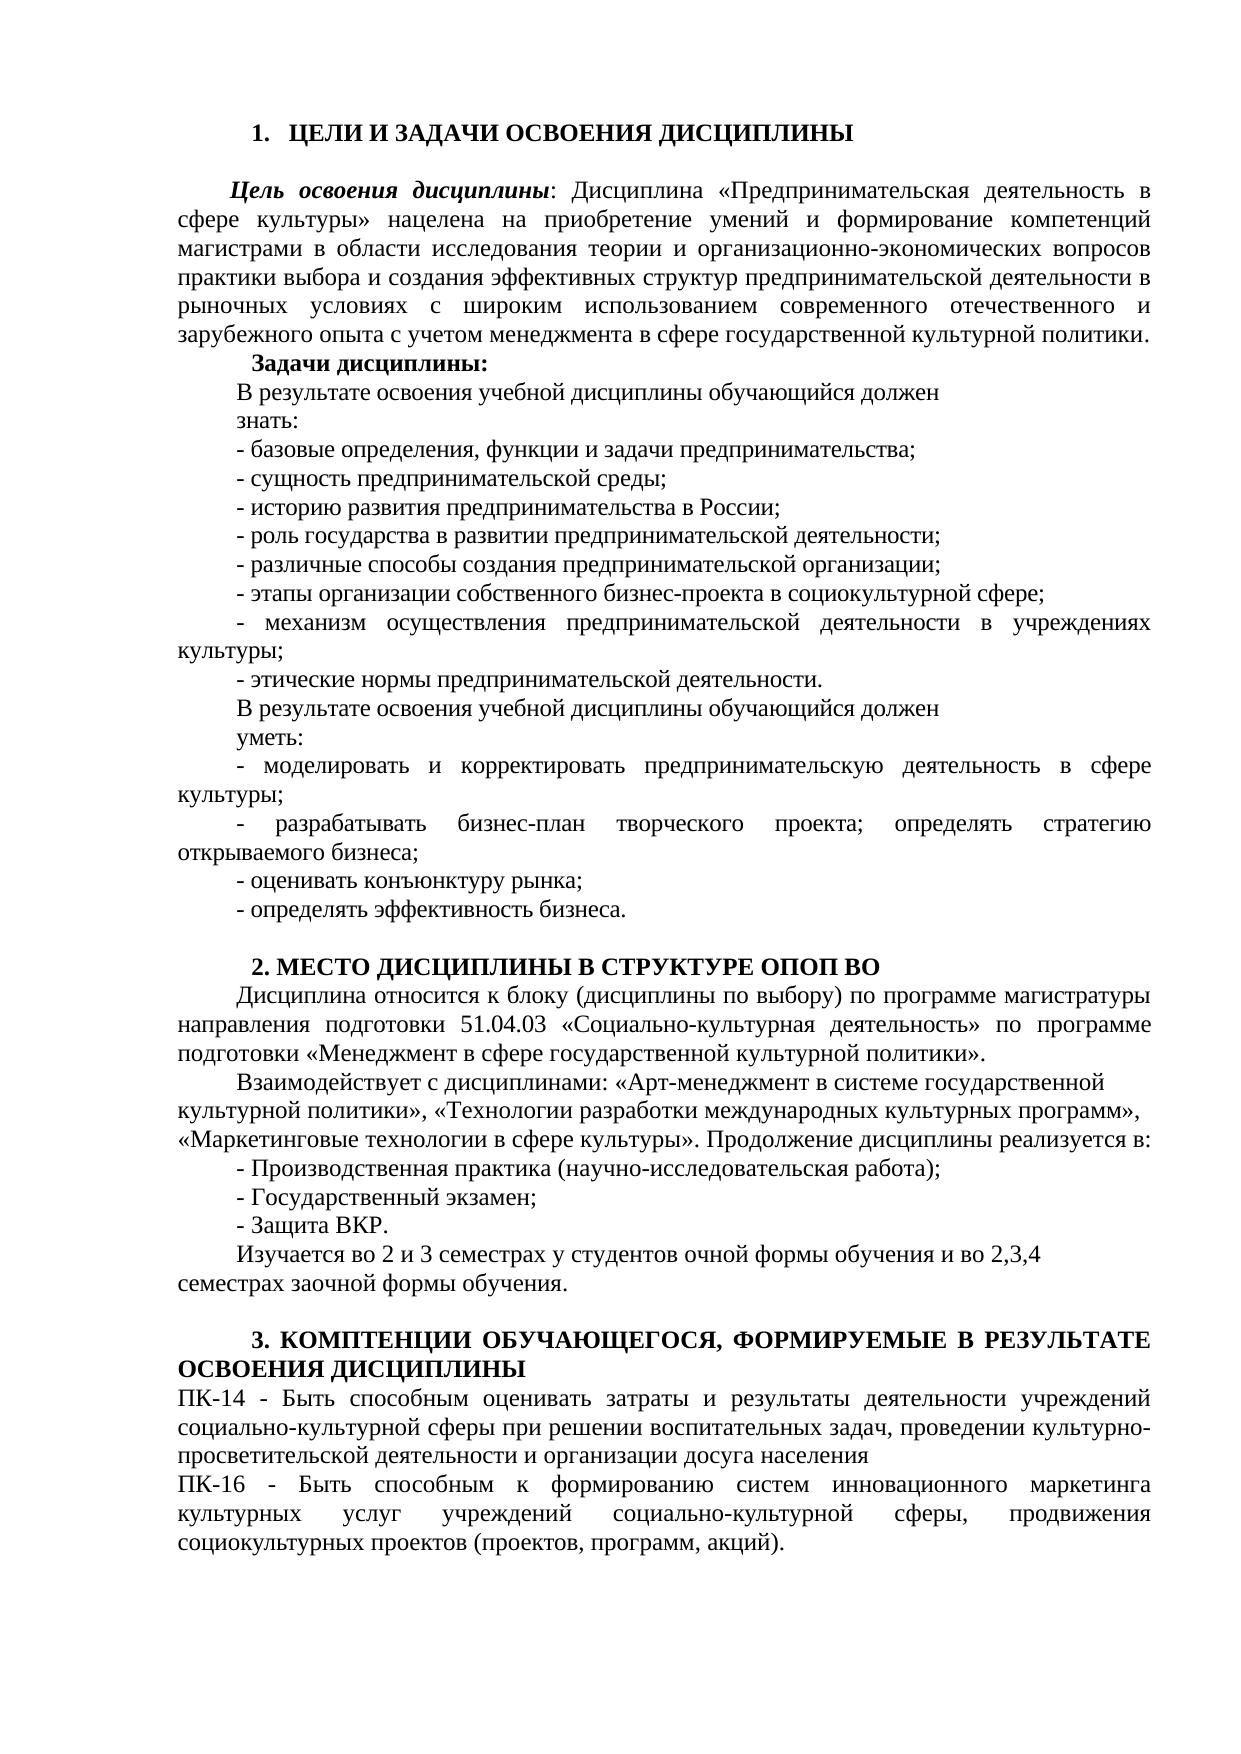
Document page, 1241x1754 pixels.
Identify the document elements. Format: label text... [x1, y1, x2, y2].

list знать: [177, 406, 1152, 434]
list ПК-14 - Быть способным оценивать затраты и результаты деятельности учреждений социально-культурной сферы при решении воспитательных задач, проведении культурно-просветительской деятельности и организации досуга населения [177, 1383, 1152, 1469]
list - сущность предпринимательской среды; [177, 463, 1152, 492]
text Взаимодействует с дисциплинами: «Арт-менеджмент в системе государственной культурной политики», «Технологии разработки международных культурных программ», «Маркетинговые технологии в сфере культуры». Продолжение дисциплины реализуется в: [177, 1067, 1167, 1153]
text 2. МЕСТО ДИСЦИПЛИНЫ В СТРУКТУРЕ ОПОП ВО [177, 952, 1152, 981]
list В результате освоения учебной дисциплины обучающийся должен [177, 377, 1152, 406]
list - различные способы создания предпринимательской организации; [177, 549, 1152, 578]
list - механизм осуществления предпринимательской деятельности в учреждениях культуры; [177, 607, 1152, 664]
text - Защита ВКР. [177, 1211, 1152, 1239]
list Цель освоения дисциплины: Дисциплина «Предпринимательская деятельность в сфере культуры» нацелена на приобретение умений и формирование компетенций магистрами в области исследования теории и организационно-экономических вопросов практики выбора и создания эффективных структур предпринимательской деятельности в рыночных условиях с широким использованием современного отечественного и зарубежного опыта с учетом менеджмента в сфере государственной культурной политики. [177, 176, 1152, 233]
list - роль государства в развитии предпринимательской деятельности; [177, 521, 1152, 549]
text Изучается во 2 и 3 семестрах у студентов очной формы обучения и во 2,3,4 семестрах заочной формы обучения. [177, 1239, 1152, 1297]
text ПК-16 - Быть способным к формированию систем инновационного маркетинга культурных услуг учреждений социально-культурной сферы, продвижения социокультурных проектов (проектов, программ, акций). [177, 1469, 1152, 1556]
text 3. КОМПТЕНЦИИ ОБУЧАЮЩЕГОСЯ, ФОРМИРУЕМЫЕ В РЕЗУЛЬТАТЕ ОСВОЕНИЯ ДИСЦИПЛИНЫ [177, 1326, 1152, 1383]
list - оценивать конъюнктуру рынка; [177, 866, 1152, 894]
list - базовые определения, функции и задачи предпринимательства; [177, 434, 1152, 463]
text - Государственный экзамен; [177, 1182, 1152, 1211]
list - историю развития предпринимательства в России; [177, 492, 1152, 521]
list - этические нормы предпринимательской деятельности. [177, 664, 1152, 693]
list - моделировать и корректировать предпринимательскую деятельность в сфере культуры; [177, 751, 1152, 808]
list В результате освоения учебной дисциплины обучающийся должен [177, 693, 1152, 722]
list ЦЕЛИ И ЗАДАЧИ ОСВОЕНИЯ ДИСЦИПЛИНЫ [251, 118, 1152, 147]
list Дисциплина относится к блоку (дисциплины по выбору) по программе магистратуры направления подготовки 51.04.03 «Социально-культурная деятельность» по программе подготовки «Менеджмент в сфере государственной культурной политики». [177, 981, 1152, 1067]
text Задачи дисциплины: [177, 348, 1152, 377]
list - этапы организации собственного бизнес-проекта в социокультурной сфере; [177, 578, 1152, 607]
list уметь: [177, 722, 1152, 751]
list - определять эффективность бизнеса. [177, 894, 1152, 923]
list - разрабатывать бизнес-план творческого проекта; определять стратегию открываемого бизнеса; [177, 808, 1152, 866]
text - Производственная практика (научно-исследовательская работа); [177, 1153, 1152, 1182]
